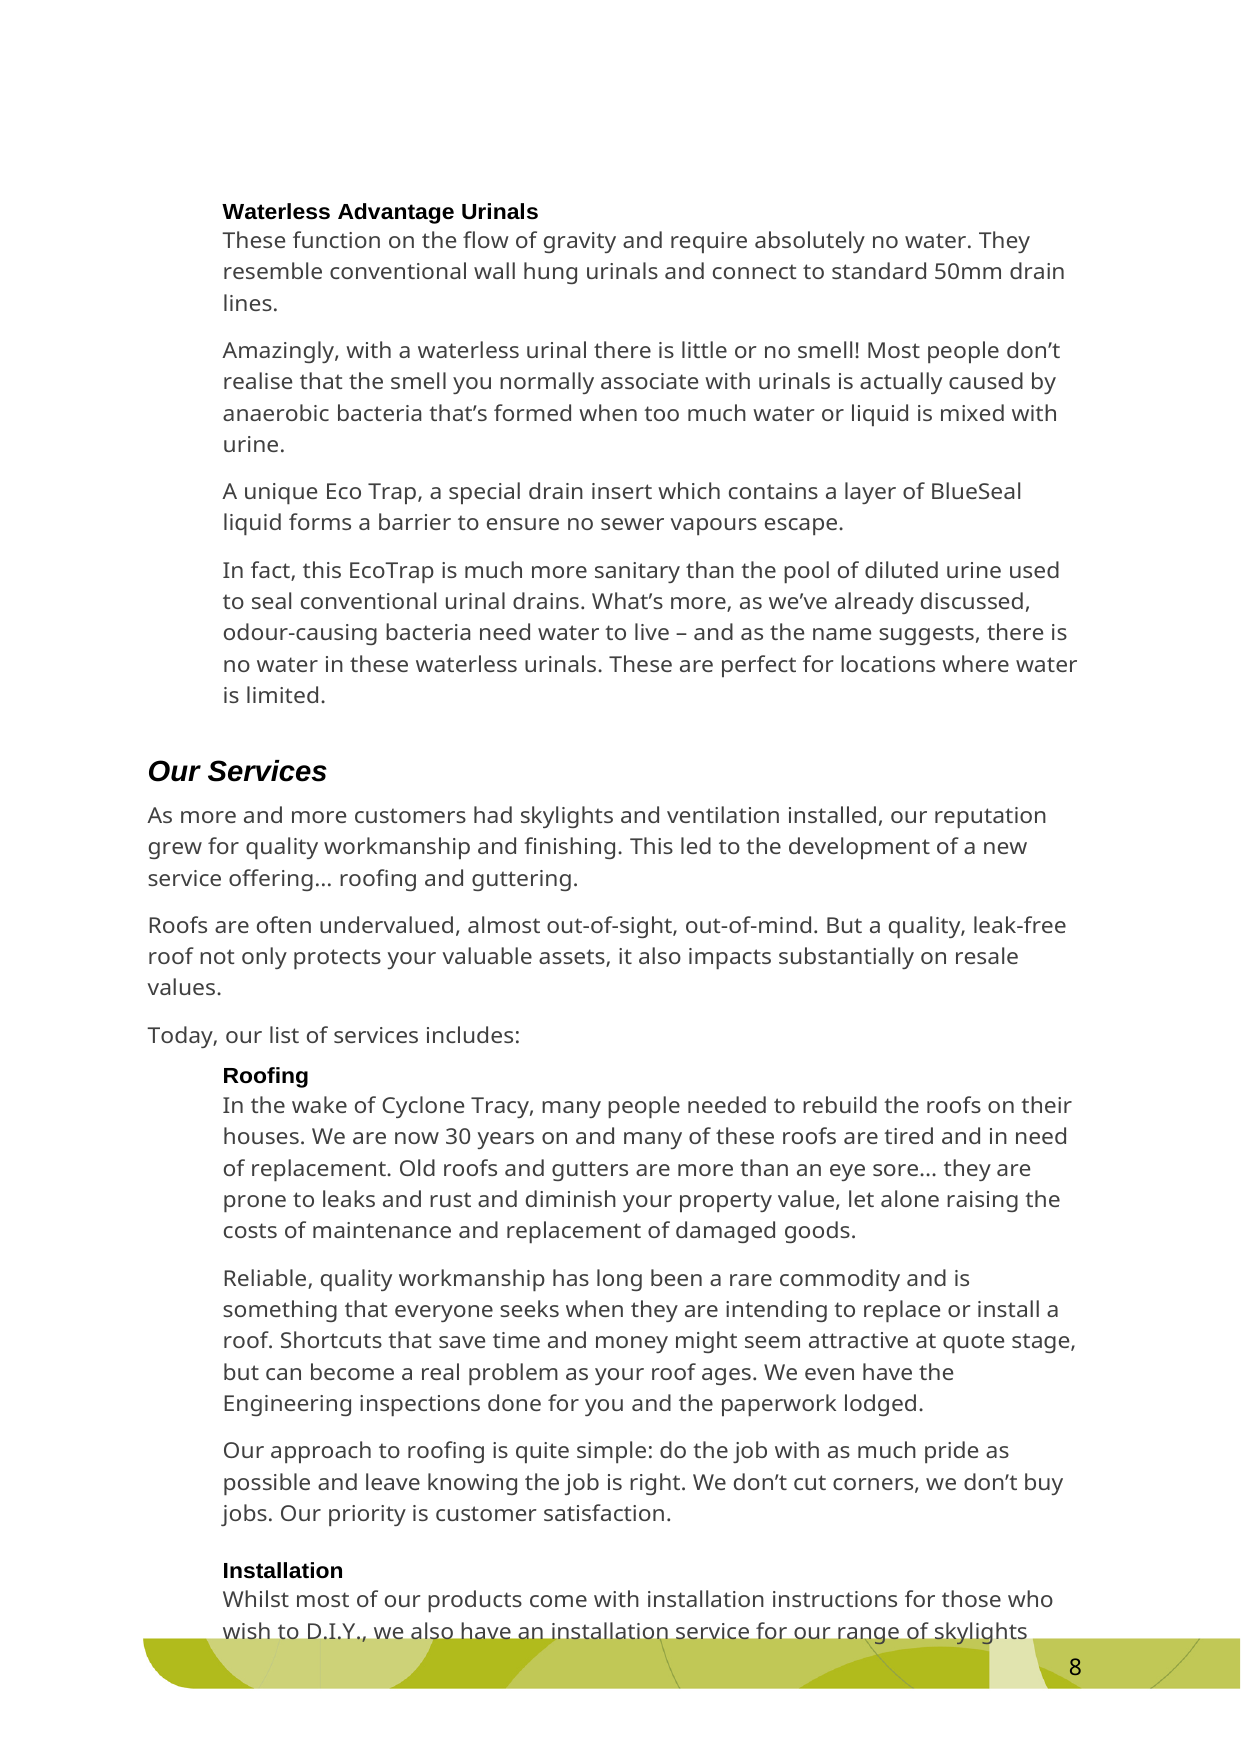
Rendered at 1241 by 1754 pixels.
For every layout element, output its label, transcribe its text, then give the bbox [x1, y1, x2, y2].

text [222, 1584, 1069, 1645]
text Our approach to roofing is quite simple: do the job with as much pride as possible and leave knowing the job is right. We don’t cut corners, we don’t buy jobs. Our priority is customer satisfaction. [222, 1435, 1069, 1528]
subtitle Waterless Advantage Urinals [222, 199, 1240, 224]
text Amazingly, with a waterless urinal there is little or no smell! Most people don’t realise that the smell you normally associate with urinals is actually caused by anaerobic bacteria that’s formed when too much water or liquid is mixed with urine. [222, 335, 1086, 459]
text Roofs are often undervalued, almost out-of-sight, out-of-mind. But a quality, leak-free roof not only protects your valuable assets, it also impacts substantially on resale values. [147, 910, 1097, 1002]
text A unique Eco Trap, a special drain insert which contains a layer of BlueSeal liquid forms a barrier to ensure no sewer vapours escape. [222, 476, 1086, 537]
subtitle Roofing [222, 1063, 1240, 1089]
text In fact, this EcoTrap is much more sanitary than the pool of diluted urine used to seal conventional urinal drains. What’s more, as we’ve already discussed, odour-causing bacteria need water to live – and as the name suggests, there is no water in these waterless urinals. These are perfect for locations where water is limited. [222, 555, 1086, 709]
picture [141, 1638, 1241, 1691]
text As more and more customers had skylights and ventilation installed, our reputation grew for quality workmanship and finishing. This led to the development of a new service offering… roofing and guttering. [147, 800, 1086, 892]
subtitle Installation [222, 1558, 1240, 1583]
text These function on the flow of gravity and require absolutely no water. They resemble conventional wall hung urinals and connect to standard 50mm drain lines. [222, 225, 1086, 318]
subtitle Our Services [147, 754, 1240, 787]
text Today, our list of services includes: [147, 1020, 1240, 1050]
text In the wake of Cyclone Tracy, many people needed to rebuild the roofs on their houses. We are now 30 years on and many of these roofs are tired and in need of replacement. Old roofs and gutters are more than an eye sore… they are prone to leaks and rust and diminish your property value, let alone raising the costs of maintenance and replacement of damaged goods. [222, 1090, 1086, 1245]
text Reliable, quality workmanship has long been a rare commodity and is something that everyone seeks when they are intending to replace or install a roof. Shortcuts that save time and money might seem attractive at quote stage, but can become a real problem as your roof ages. We even have the Engineering inspections done for you and the paperwork lodged. [222, 1263, 1086, 1417]
